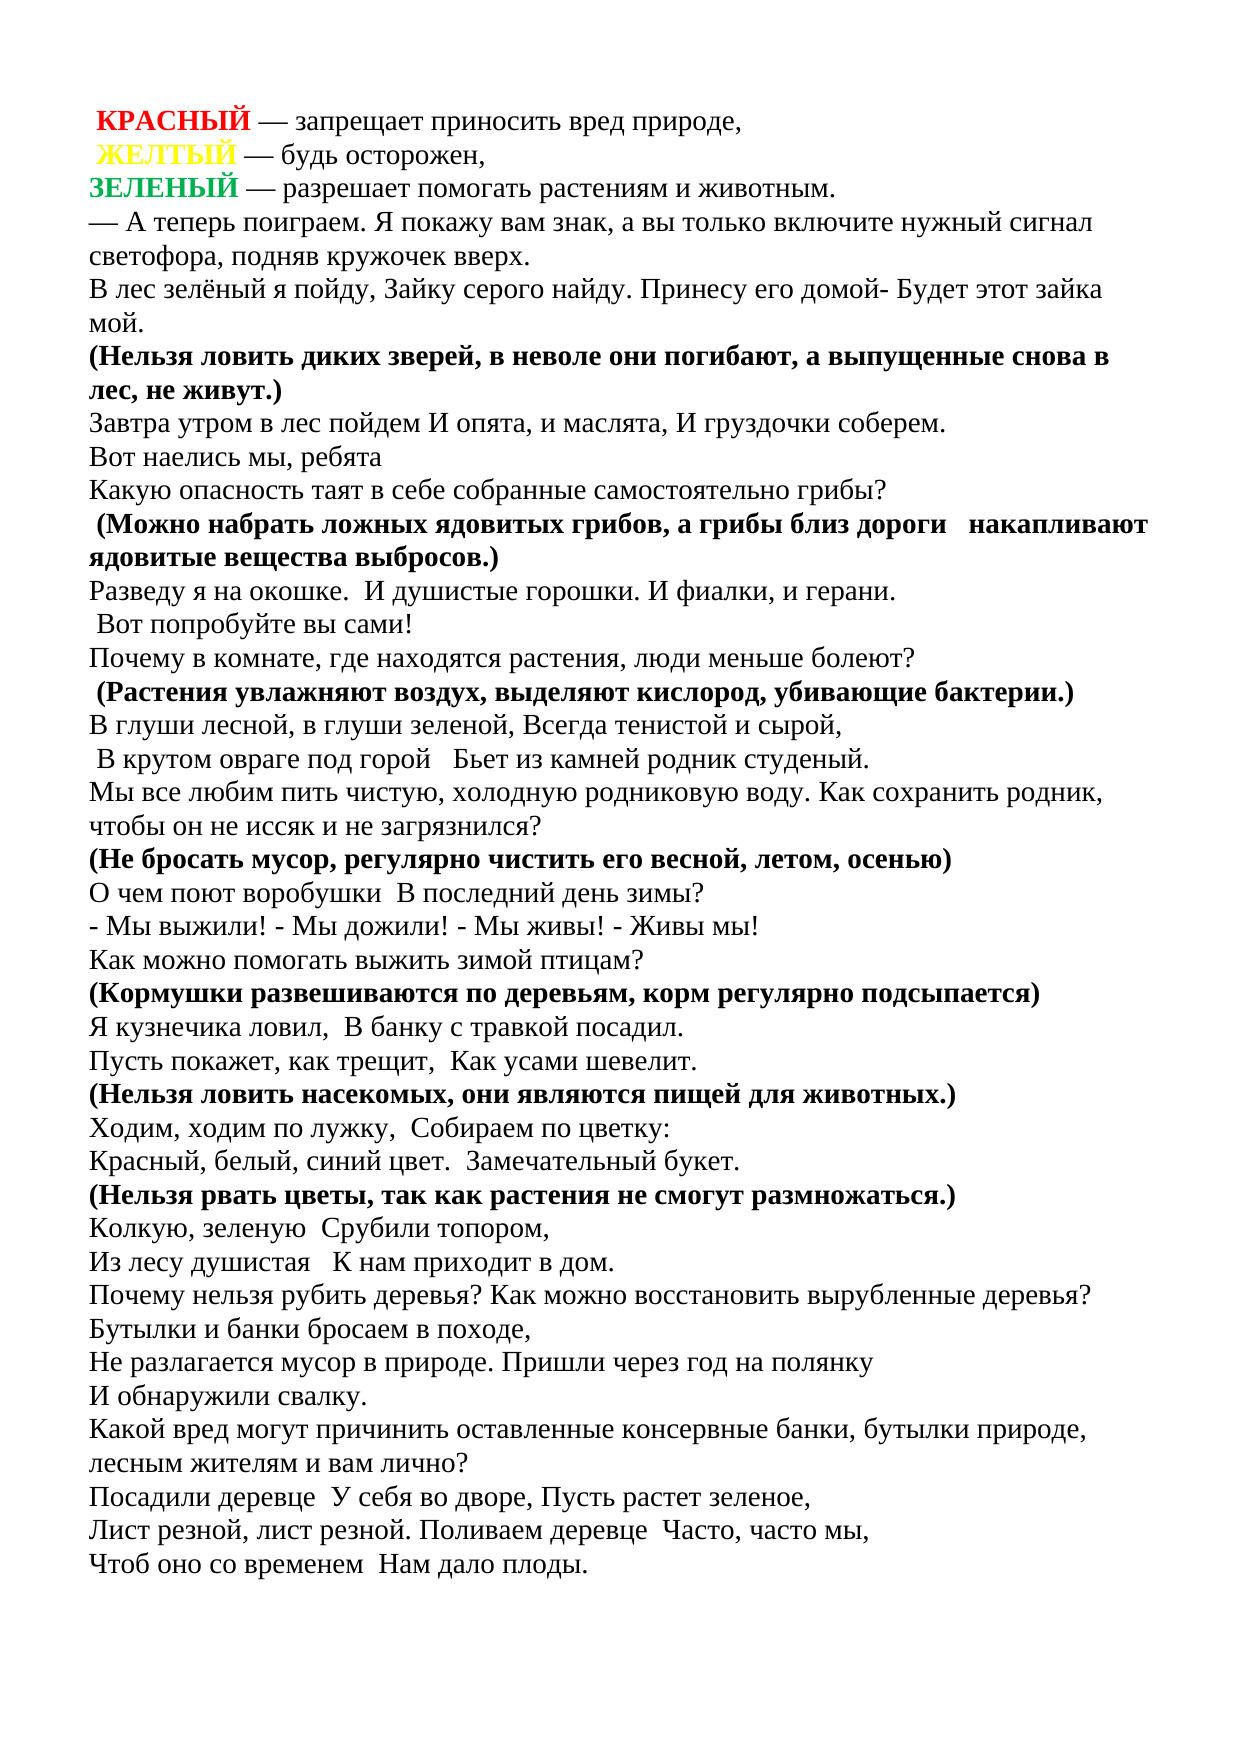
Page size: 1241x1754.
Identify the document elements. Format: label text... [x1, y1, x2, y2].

text КРАСНЫЙ — запрещает приносить вред природе, [89, 103, 1152, 137]
text Лист резной, лист резной. Поливаем деревце Часто, часто мы, [89, 1512, 1152, 1546]
text Почему нельзя рубить деревья? Как можно восстановить вырубленные деревья? [89, 1277, 1152, 1311]
text Какую опасность таят в себе собранные самостоятельно грибы? [89, 472, 1152, 506]
text Какой вред могут причинить оставленные консервные банки, бутылки природе, лесным жителям и вам лично? [89, 1412, 1152, 1479]
text Пусть покажет, как трещит, Как усами шевелит. [89, 1043, 1152, 1076]
text Я кузнечика ловил, В банку с травкой посадил. [89, 1009, 1152, 1043]
text - Мы выжили! - Мы дожили! - Мы живы! - Живы мы! [89, 908, 1152, 942]
text — А теперь поиграем. Я покажу вам знак, а вы только включите нужный сигнал светофора, подняв кружочек вверх. [89, 204, 1152, 271]
text (Нельзя рвать цветы, так как растения не смогут размножаться.) [89, 1177, 1152, 1210]
text В крутом овраге под горой Бьет из камней родник студеный. [89, 741, 1152, 774]
text Из лесу душистая К нам приходит в дом. [89, 1244, 1152, 1277]
text Посадили деревце У себя во дворе, Пусть растет зеленое, [89, 1479, 1152, 1512]
text (Растения увлажняют воздух, выделяют кислород, убивающие бактерии.) [89, 674, 1152, 707]
text Завтра утром в лес пойдем И опята, и маслята, И груздочки соберем. [89, 405, 1152, 439]
text (Кормушки развешиваются по деревьям, корм регулярно подсыпается) [89, 976, 1152, 1009]
text (Не бросать мусор, регулярно чистить его весной, летом, осенью) [89, 841, 1152, 875]
text Колкую, зеленую Срубили топором, [89, 1210, 1152, 1244]
text Красный, белый, синий цвет. Замечательный букет. [89, 1143, 1152, 1177]
text Мы все любим пить чистую, холодную родниковую воду. Как сохранить родник, чтобы он не иссяк и не загрязнился? [89, 774, 1152, 841]
text Вот наелись мы, ребята [89, 439, 1152, 472]
text Почему в комнате, где находятся растения, люди меньше болеют? [89, 640, 1152, 674]
text Не разлагается мусор в природе. Пришли через год на полянку [89, 1344, 1152, 1378]
text (Можно набрать ложных ядовитых грибов, а грибы близ дороги накапливают ядовитые вещества выбросов.) [89, 506, 1152, 573]
text ЗЕЛЕНЫЙ — разрешает помогать растениям и животным. [89, 171, 1152, 204]
text О чем поют воробушки В последний день зимы? [89, 875, 1152, 908]
text Вот попробуйте вы сами! [89, 607, 1152, 640]
text Как можно помогать выжить зимой птицам? [89, 942, 1152, 976]
text (Нельзя ловить насекомых, они являются пищей для животных.) [89, 1076, 1152, 1110]
text В глуши лесной, в глуши зеленой, Всегда тенистой и сырой, [89, 707, 1152, 741]
text Бутылки и банки бросаем в походе, [89, 1311, 1152, 1344]
text Чтоб оно со временем Нам дало плоды. [89, 1546, 1152, 1579]
text И обнаружили свалку. [89, 1378, 1152, 1412]
text ЖЕЛТЫЙ — будь осторожен, [89, 137, 1152, 171]
text Ходим, ходим по лужку, Собираем по цветку: [89, 1110, 1152, 1143]
text В лес зелёный я пойду, Зайку серого найду. Принесу его домой- Будет этот зайка мой. [89, 271, 1152, 338]
text (Нельзя ловить диких зверей, в неволе они погибают, а выпущенные снова в лес, не живут.) [89, 338, 1152, 405]
text Разведу я на окошке. И душистые горошки. И фиалки, и герани. [89, 573, 1152, 607]
